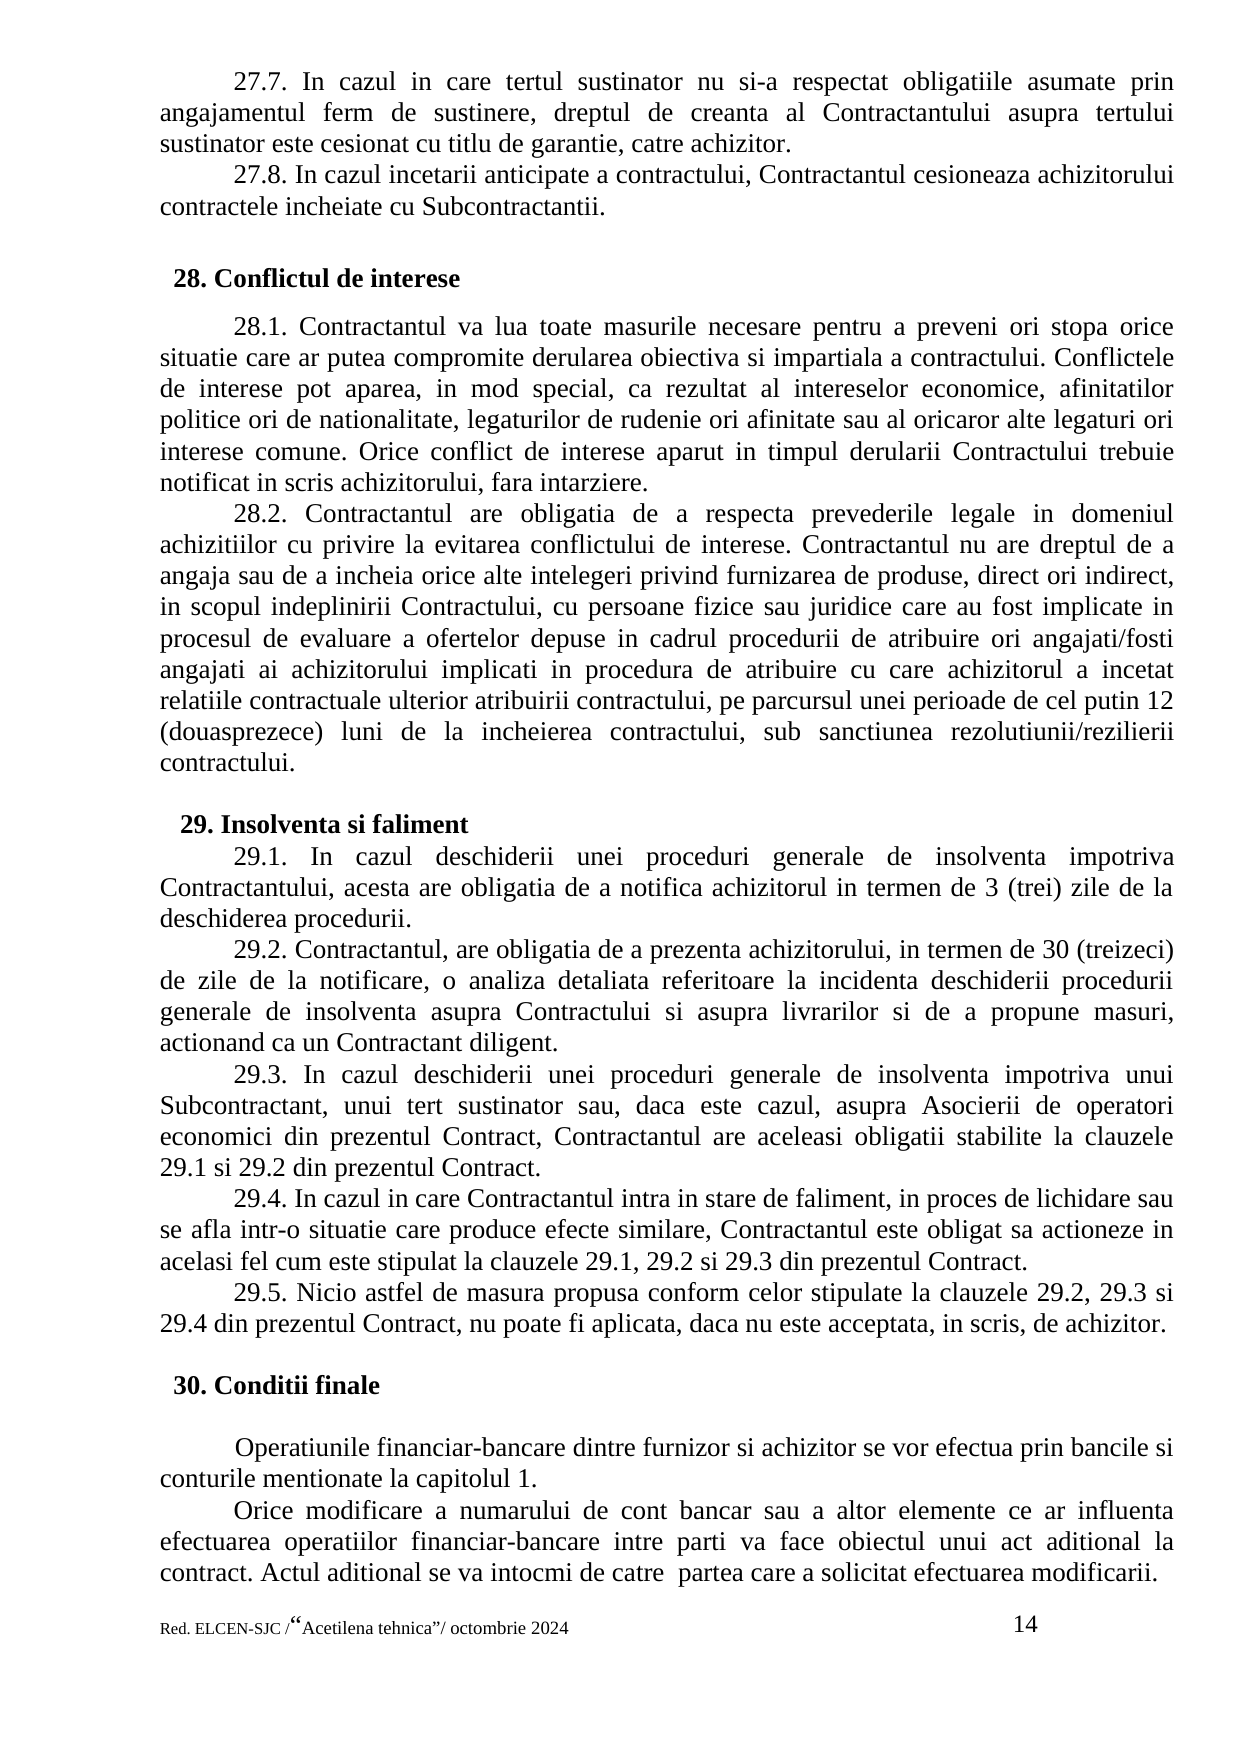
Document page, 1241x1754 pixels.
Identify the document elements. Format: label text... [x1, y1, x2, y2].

text Orice modificare a numarului de cont bancar sau a altor elemente ce ar influenta efectuarea operatiilor financiar-bancare intre parti va face obiectul unui act aditional la contract. Actul aditional se va intocmi de catre partea care a solicitat efectuarea modificarii. [159, 1494, 1175, 1587]
list 28.2. Contractantul are obligatia de a respecta prevederile legale in domeniul achizitiilor cu privire la evitarea conflictului de interese. Contractantul nu are dreptul de a angaja sau de a incheia orice alte intelegeri privind furnizarea de produse, direct ori indirect, in scopul indeplinirii Contractului, cu persoane fizice sau juridice care au fost implicate in procesul de evaluare a ofertelor depuse in cadrul procedurii de atribuire ori angajati/fosti angajati ai achizitorului implicati in procedura de atribuire cu care achizitorul a incetat relatiile contractuale ulterior atribuirii contractului, pe parcursul unei perioade de cel putin 12 (douasprezece) luni de la incheierea contractului, sub sanctiunea rezolutiunii/rezilierii contractului. [159, 497, 1175, 777]
list 29.5. Nicio astfel de masura propusa conform celor stipulate la clauzele 29.2, 29.3 si 29.4 din prezentul Contract, nu poate fi aplicata, daca nu este acceptata, in scris, de achizitor. [159, 1276, 1175, 1338]
text 27.8. In cazul incetarii anticipate a contractului, Contractantul cesioneaza achizitorului contractele incheiate cu Subcontractantii. [159, 158, 1175, 221]
list 29.4. In cazul in care Contractantul intra in stare de faliment, in proces de lichidare sau se afla intr-o situatie care produce efecte similare, Contractantul este obligat sa actioneze in acelasi fel cum este stipulat la clauzele 29.1, 29.2 si 29.3 din prezentul Contract. [159, 1182, 1175, 1276]
list 28.1. Contractantul va lua toate masurile necesare pentru a preveni ori stopa orice situatie care ar putea compromite derularea obiectiva si impartiala a contractului. Conflictele de interese pot aparea, in mod special, ca rezultat al intereselor economice, afinitatilor politice ori de nationalitate, legaturilor de rudenie ori afinitate sau al oricaror alte legaturi ori interese comune. Orice conflict de interese aparut in timpul derularii Contractului trebuie notificat in scris achizitorului, fara intarziere. [159, 310, 1175, 497]
list 29.3. In cazul deschiderii unei proceduri generale de insolventa impotriva unui Subcontractant, unui tert sustinator sau, daca este cazul, asupra Asocierii de operatori economici din prezentul Contract, Contractantul are aceleasi obligatii stabilite la clauzele 29.1 si 29.2 din prezentul Contract. [159, 1058, 1175, 1182]
text Operatiunile financiar-bancare dintre furnizor si achizitor se vor efectua prin bancile si conturile mentionate la capitolul 1. [159, 1431, 1175, 1494]
text 29. Insolventa si faliment [159, 808, 1175, 840]
text 30. Conditii finale [159, 1369, 1175, 1400]
text 27.7. In cazul in care tertul sustinator nu si-a respectat obligatiile asumate prin angajamentul ferm de sustinere, dreptul de creanta al Contractantului asupra tertului sustinator este cesionat cu titlu de garantie, catre achizitor. [159, 65, 1175, 158]
list 28. Conflictul de interese [159, 262, 1175, 293]
list 29.2. Contractantul, are obligatia de a prezenta achizitorului, in termen de 30 (treizeci) de zile de la notificare, o analiza detaliata referitoare la incidenta deschiderii procedurii generale de insolventa asupra Contractului si asupra livrarilor si de a propune masuri, actionand ca un Contractant diligent. [159, 933, 1175, 1058]
list 29.1. In cazul deschiderii unei proceduri generale de insolventa impotriva Contractantului, acesta are obligatia de a notifica achizitorul in termen de 3 (trei) zile de la deschiderea procedurii. [159, 840, 1175, 933]
